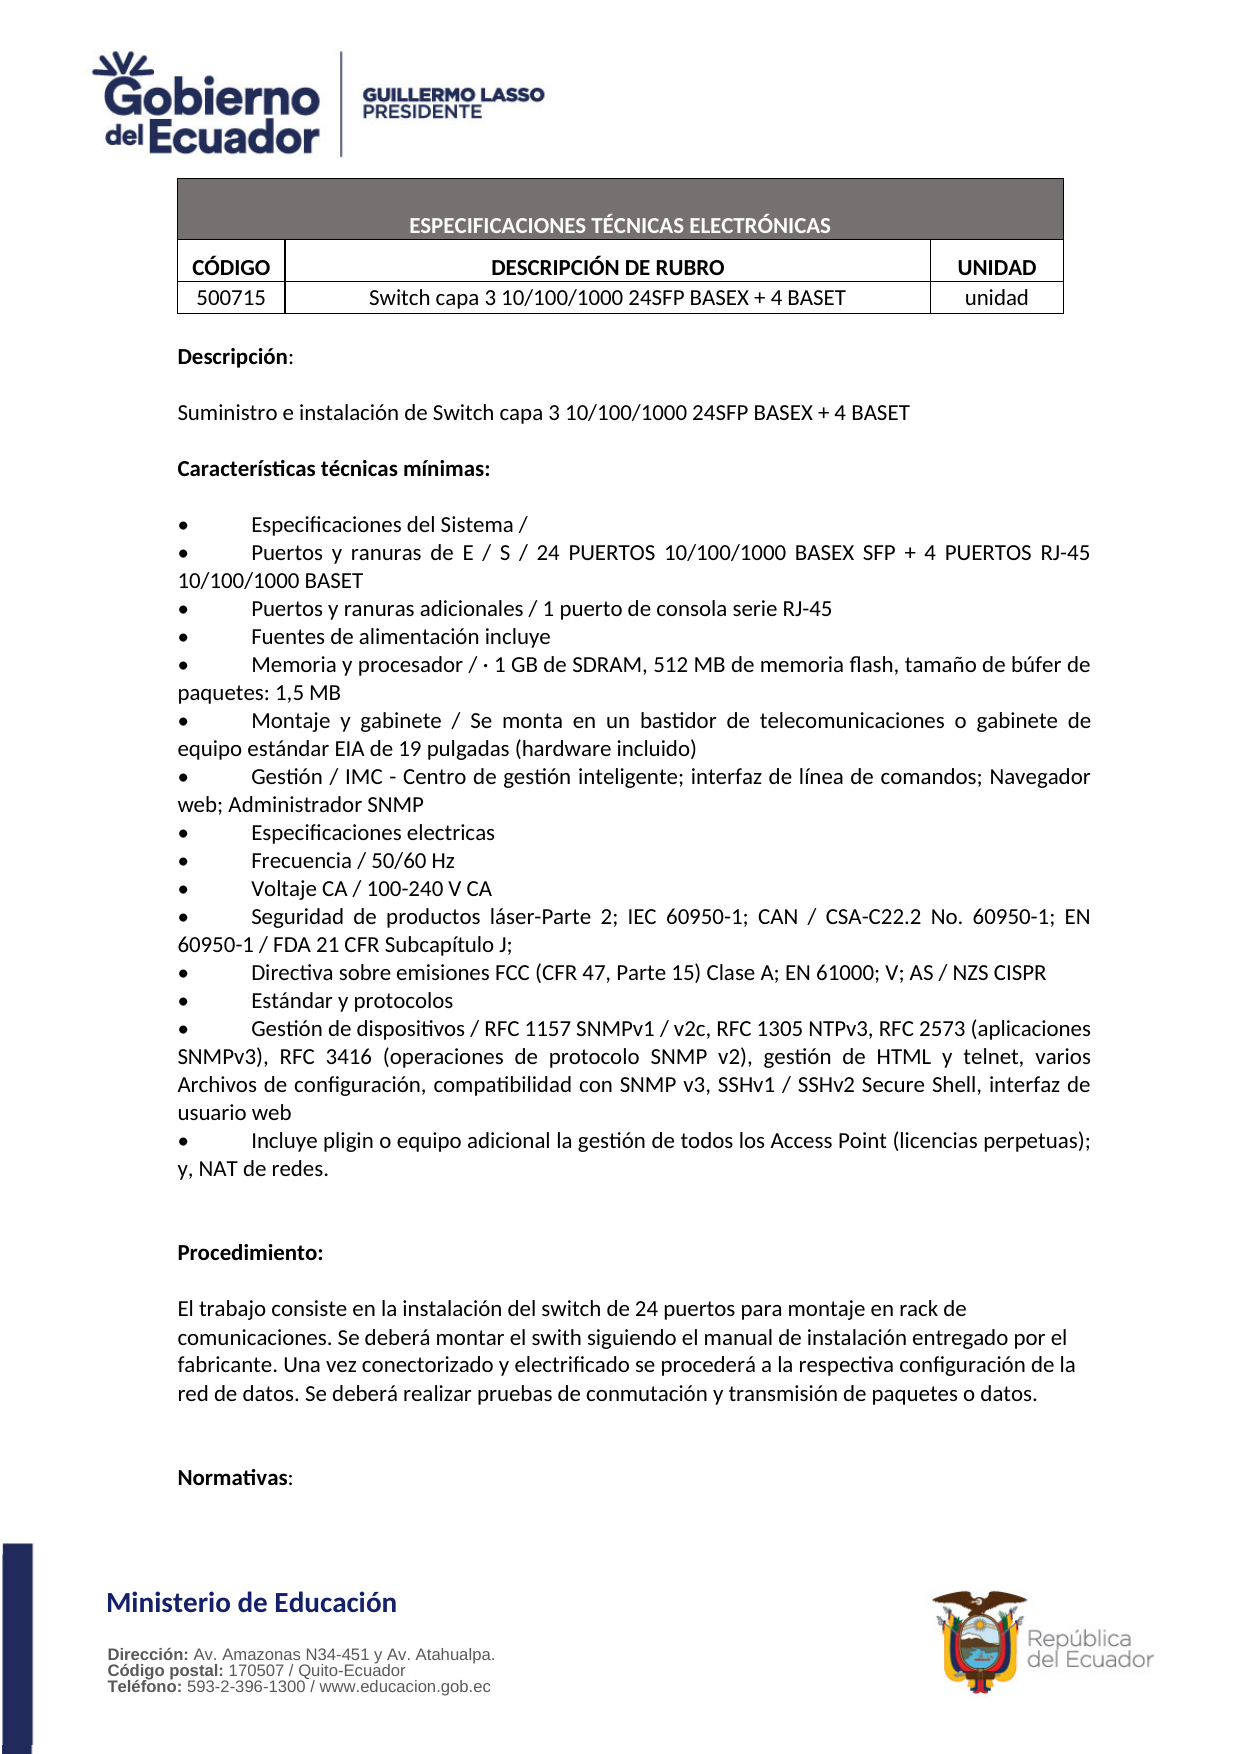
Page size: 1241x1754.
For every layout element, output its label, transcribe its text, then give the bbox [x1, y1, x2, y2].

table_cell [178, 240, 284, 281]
text Características técnicas mínimas: [177, 454, 1092, 482]
text • Gestión de dispositivos / RFC 1157 SNMPv1 / v2c, RFC 1305 NTPv3, RFC 2573 (aplicaciones SNMPv3), RFC 3416 (operaciones de protocolo SNMP v2), gestión de HTML y telnet, varios Archivos de configuración, compatibilidad con SNMP v3, SSHv1 / SSHv2 Secure Shell, interfaz de usuario web [177, 1014, 1092, 1126]
text • Voltaje CA / 100-240 V CA [177, 874, 1092, 902]
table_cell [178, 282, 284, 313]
text • Seguridad de productos láser-Parte 2; IEC 60950-1; CAN / CSA-C22.2 No. 60950-1; EN 60950-1 / FDA 21 CFR Subcapítulo J; [177, 902, 1092, 958]
text • Montaje y gabinete / Se monta en un bastidor de telecomunicaciones o gabinete de equipo estándar EIA de 19 pulgadas (hardware incluido) [177, 706, 1092, 762]
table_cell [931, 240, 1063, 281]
text • Puertos y ranuras de E / S / 24 PUERTOS 10/100/1000 BASEX SFP + 4 PUERTOS RJ-45 10/100/1000 BASET [177, 538, 1092, 594]
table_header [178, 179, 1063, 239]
text • Incluye pligin o equipo adicional la gestión de todos los Access Point (licencias perpetuas); y, NAT de redes. [177, 1126, 1092, 1182]
text • Puertos y ranuras adicionales / 1 puerto de consola serie RJ-45 [177, 594, 1092, 622]
text El trabajo consiste en la instalación del switch de 24 puertos para montaje en rack de comunicaciones. Se deberá montar el swith siguiendo el manual de instalación entregado por el fabricante. Una vez conectorizado y electrificado se procederá a la respectiva configuración de la red de datos. Se deberá realizar pruebas de conmutación y transmisión de paquetes o datos. [177, 1294, 1092, 1407]
text • Estándar y protocolos [177, 986, 1092, 1014]
text Procedimiento: [177, 1238, 1092, 1267]
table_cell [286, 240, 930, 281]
picture [2, 0, 1241, 1754]
text Normativas: [177, 1463, 1092, 1491]
text • Especificaciones del Sistema / [177, 510, 1092, 538]
text • Directiva sobre emisiones FCC (CFR 47, Parte 15) Clase A; EN 61000; V; AS / NZS CISPR [177, 958, 1092, 986]
text • Memoria y procesador / · 1 GB de SDRAM, 512 MB de memoria flash, tamaño de búfer de paquetes: 1,5 MB [177, 650, 1092, 706]
text • Fuentes de alimentación incluye [177, 622, 1092, 650]
text Suministro e instalación de Switch capa 3 10/100/1000 24SFP BASEX + 4 BASET [177, 398, 1092, 426]
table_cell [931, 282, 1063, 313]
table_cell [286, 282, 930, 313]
text • Especificaciones electricas [177, 818, 1092, 846]
text • Frecuencia / 50/60 Hz [177, 846, 1092, 874]
text Descripción: [177, 342, 1092, 370]
text • Gestión / IMC - Centro de gestión inteligente; interfaz de línea de comandos; Navegador web; Administrador SNMP [177, 762, 1092, 818]
